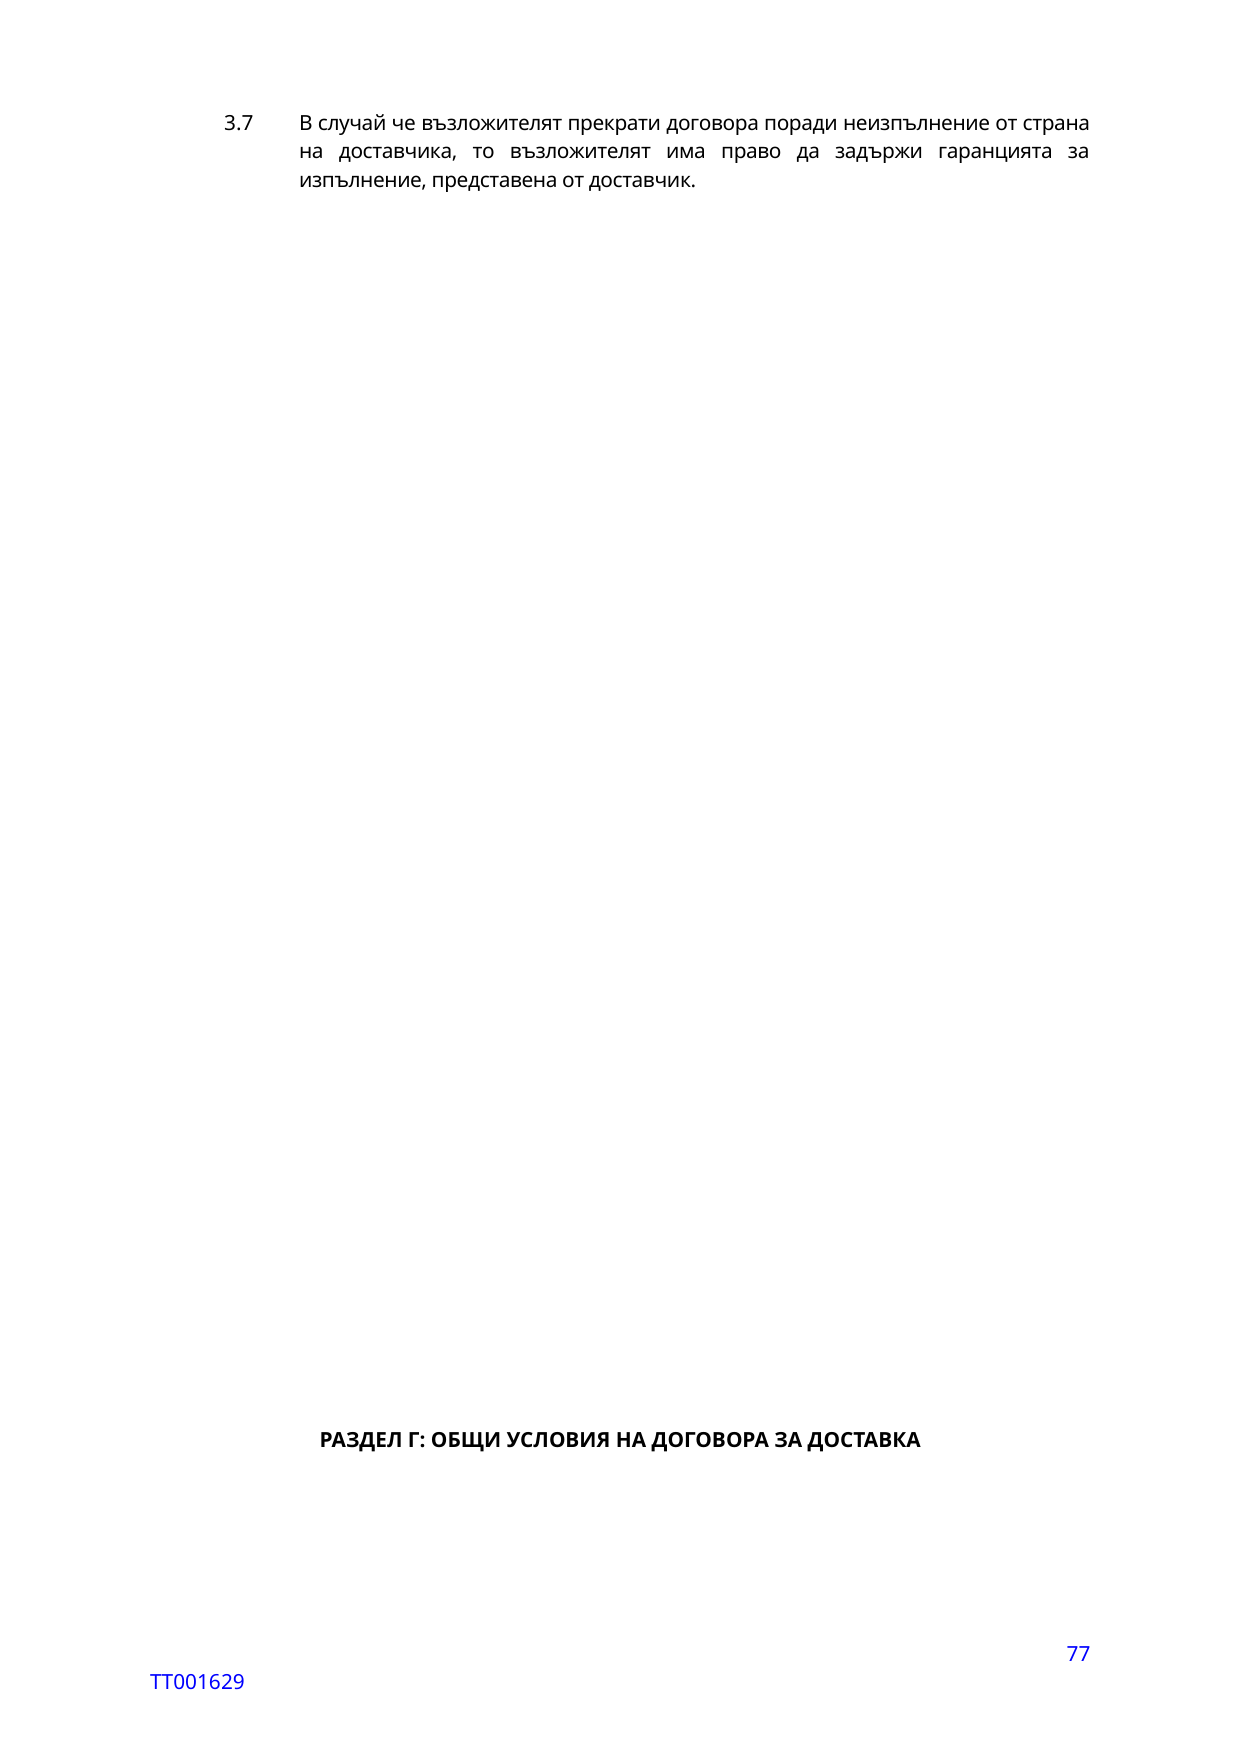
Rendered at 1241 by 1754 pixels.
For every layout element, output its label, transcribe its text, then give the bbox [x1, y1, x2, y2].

text РАЗДЕЛ Г: ОБЩИ УСЛОВИЯ НА ДОГОВОРА ЗА ДОСТАВКА [150, 1425, 1090, 1453]
list В случай че възложителят прекрати договора поради неизпълнение от страна на доставчика, то възложителят има право да задържи гаранцията за изпълнение, представена от доставчик. [224, 108, 1090, 193]
